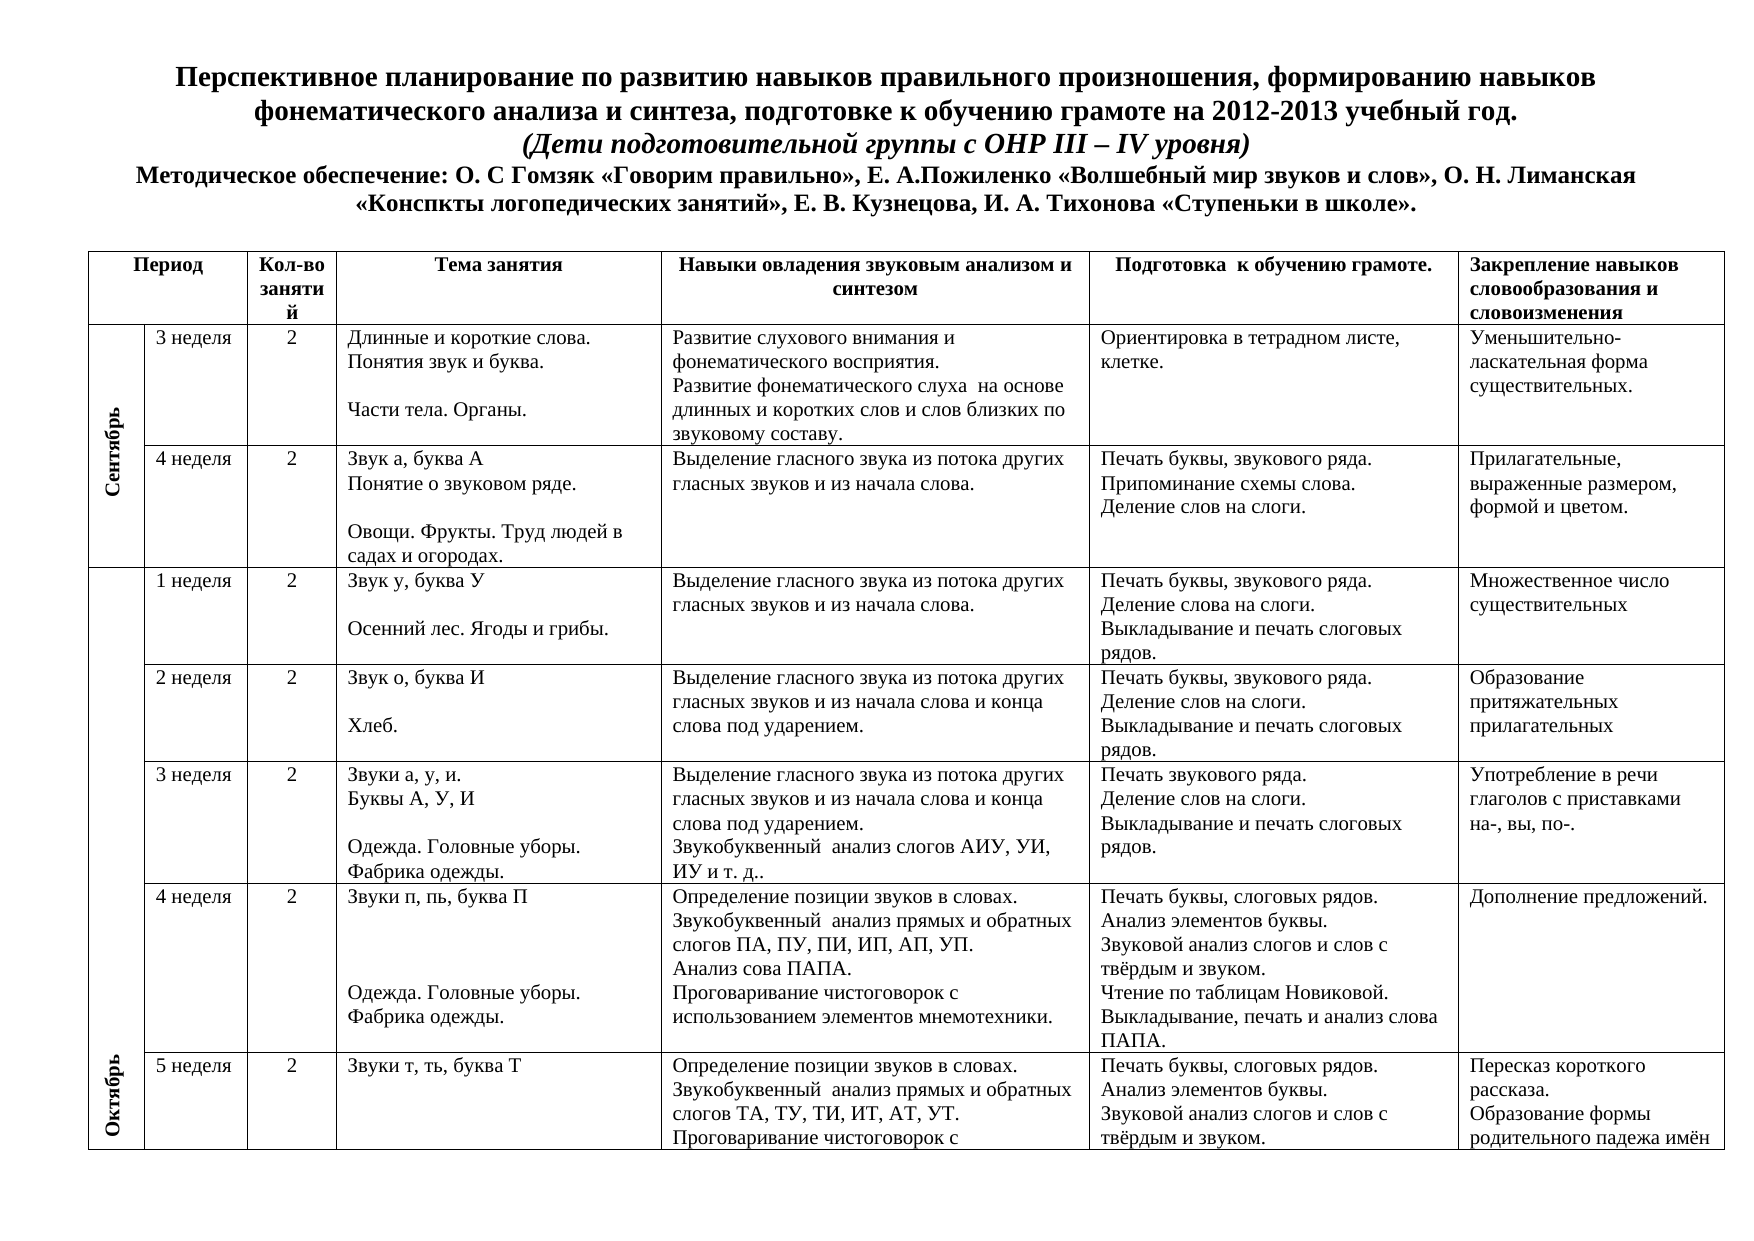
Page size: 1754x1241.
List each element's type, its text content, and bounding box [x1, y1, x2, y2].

table_cell 3 неделя [145, 325, 247, 445]
table_cell 4 неделя [145, 446, 247, 567]
text «Конспкты логопедических занятий», Е. В. Кузнецова, И. А. Тихонова «Ступеньки в школе». [89, 188, 1683, 217]
table_header Подготовка к обучению грамоте. [1090, 252, 1458, 324]
table_header Кол-во занятий [248, 252, 336, 324]
table_header Период [89, 252, 247, 324]
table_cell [662, 1053, 1089, 1149]
table_cell 2 [248, 884, 336, 1052]
table_cell 2 [248, 446, 336, 567]
text Перспективное планирование по развитию навыков правильного произношения, формированию навыков фонематического анализа и синтеза, подготовке к обучению грамоте на 2012-2013 учебный год. [89, 59, 1683, 126]
table_cell 2 [248, 568, 336, 664]
table_cell Звуки п, пь, буква П Одежда. Головные уборы. Фабрика одежды. [337, 884, 661, 1052]
table_cell Дополнение предложений. [1459, 884, 1724, 1052]
table_cell Печать буквы, звукового ряда. Припоминание схемы слова. Деление слов на слоги. [1090, 446, 1458, 567]
table_cell 2 [248, 762, 336, 883]
table_header Навыки овладения звуковым анализом и синтезом [662, 252, 1089, 324]
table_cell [1459, 1053, 1724, 1149]
table_cell 2 [248, 1053, 336, 1149]
table_cell Звуки а, у, и. Буквы А, У, И Одежда. Головные уборы. Фабрика одежды. [337, 762, 661, 883]
table_cell 2 неделя [145, 665, 247, 761]
text Методическое обеспечение: О. С Гомзяк «Говорим правильно», Е. А.Пожиленко «Волшебный мир звуков и слов», О. Н. Лиманская [89, 160, 1683, 188]
table_cell Сентябрь [89, 325, 144, 567]
table_cell Длинные и короткие слова. Понятия звук и буква. Части тела. Органы. [337, 325, 661, 445]
text (Дети подготовительной группы с ОНР III – IV уровня) [89, 126, 1683, 160]
table_cell Употребление в речи глаголов с приставками на-, вы, по-. [1459, 762, 1724, 883]
table_cell 2 [248, 325, 336, 445]
table_cell Звук а, буква А Понятие о звуковом ряде. Овощи. Фрукты. Труд людей в садах и огородах. [337, 446, 661, 567]
table_header Закрепление навыков словообразования и словоизменения [1459, 252, 1724, 324]
table_cell 5 неделя [145, 1053, 247, 1149]
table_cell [337, 1053, 661, 1149]
table_cell Звук у, буква У Осенний лес. Ягоды и грибы. [337, 568, 661, 664]
table_cell Звук о, буква И Хлеб. [337, 665, 661, 761]
table_cell Печать буквы, звукового ряда. Деление слов на слоги. Выкладывание и печать слоговых рядов. [1090, 665, 1458, 761]
table_cell 4 неделя [145, 884, 247, 1052]
table_cell Прилагательные, выраженные размером, формой и цветом. [1459, 446, 1724, 567]
table_header Тема занятия [337, 252, 661, 324]
table_cell 2 [248, 665, 336, 761]
table_cell Ориентировка в тетрадном листе, клетке. [1090, 325, 1458, 445]
table_cell Уменьшительно-ласкательная форма существительных. [1459, 325, 1724, 445]
table_cell Определение позиции звуков в словах. Звукобуквенный анализ прямых и обратных слогов ПА, ПУ, ПИ, ИП, АП, УП. Анализ сова ПАПА. Проговаривание чистоговорок с использованием элементов мнемотехники. [662, 884, 1089, 1052]
table_cell 1 неделя [145, 568, 247, 664]
table_cell Выделение гласного звука из потока других гласных звуков и из начала слова. [662, 568, 1089, 664]
table_cell 3 неделя [145, 762, 247, 883]
table_cell Развитие слухового внимания и фонематического восприятия. Развитие фонематического слуха на основе длинных и коротких слов и слов близких по звуковому составу. [662, 325, 1089, 445]
table_cell Выделение гласного звука из потока других гласных звуков и из начала слова и конца слова под ударением. [662, 665, 1089, 761]
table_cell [1090, 1053, 1458, 1149]
table_cell Октябрь [89, 568, 144, 1149]
table_cell Печать буквы, звукового ряда. Деление слова на слоги. Выкладывание и печать слоговых рядов. [1090, 568, 1458, 664]
table_cell Печать буквы, слоговых рядов. Анализ элементов буквы. Звуковой анализ слогов и слов с твёрдым и звуком. Чтение по таблицам Новиковой. Выкладывание, печать и анализ слова ПАПА. [1090, 884, 1458, 1052]
table_cell Печать звукового ряда. Деление слов на слоги. Выкладывание и печать слоговых рядов. [1090, 762, 1458, 883]
table_cell Множественное число существительных [1459, 568, 1724, 664]
table_cell Выделение гласного звука из потока других гласных звуков и из начала слова. [662, 446, 1089, 567]
table_cell Выделение гласного звука из потока других гласных звуков и из начала слова и конца слова под ударением. Звукобуквенный анализ слогов АИУ, УИ, ИУ и т. д.. [662, 762, 1089, 883]
table_cell Образование притяжательных прилагательных [1459, 665, 1724, 761]
